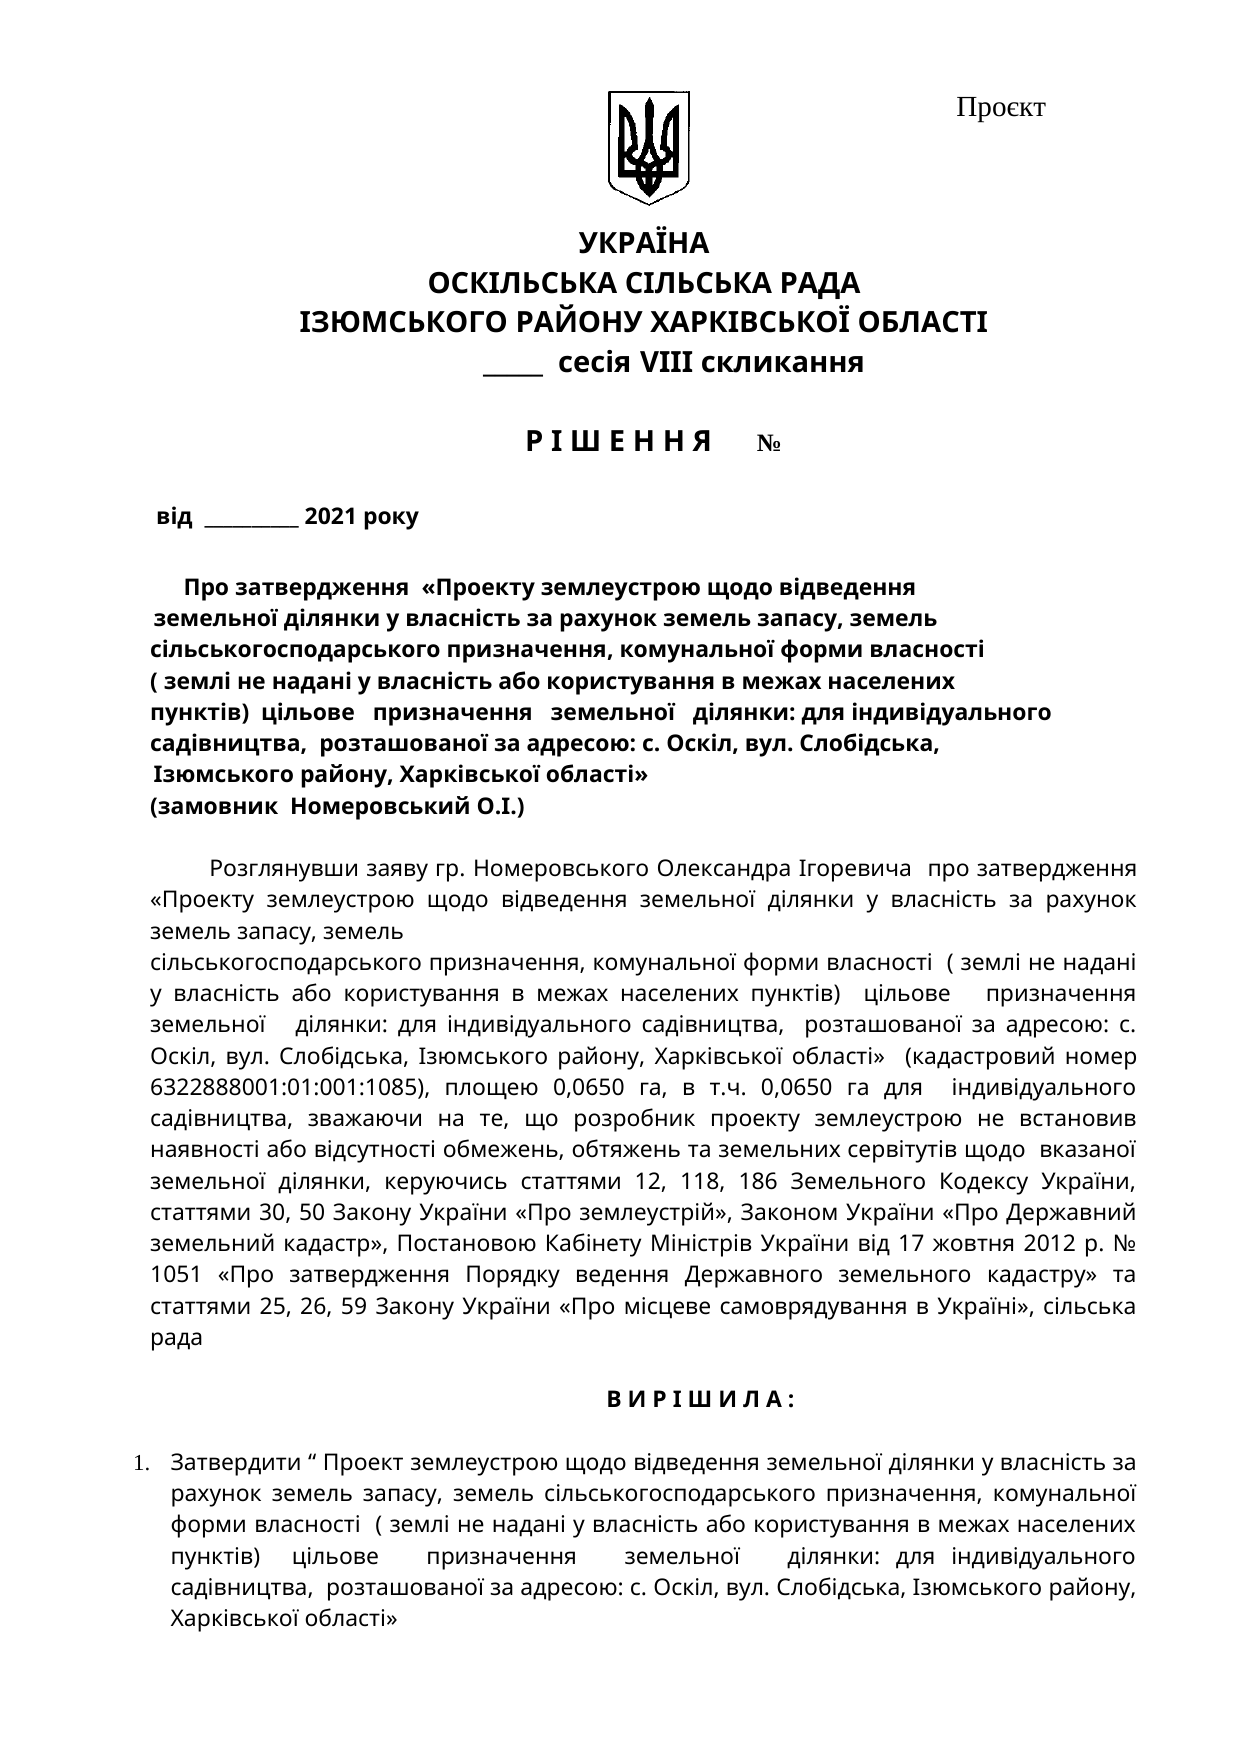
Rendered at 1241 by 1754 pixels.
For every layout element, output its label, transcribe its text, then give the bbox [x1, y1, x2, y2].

text _____ сесія VІІІ скликання [150, 341, 1137, 381]
list Затвердити “ Проект землеустрою щодо відведення земельної ділянки у власність за рахунок земель запасу, земель сільськогосподарського призначення, комунальної форми власності ( землі не надані у власність або користування в межах населених пунктів) цільове призначення земельної ділянки: для індивідуального садівництва, розташованої за адресою: с. Оскіл, вул. Слобідська, Ізюмського району, Харківської області» [133, 1446, 1137, 1633]
text Ізюмського району, Харківської області» [100, 758, 1137, 790]
text ОСКІЛЬСЬКА СІЛЬСЬКА РАДА [150, 262, 1137, 302]
text ІЗЮМСЬКОГО РАЙОНУ ХАРКІВСЬКОЇ ОБЛАСТІ [150, 302, 1137, 341]
text В И Р І Ш И Л А : [100, 1383, 1137, 1415]
text від __________ 2021 року [150, 500, 1137, 531]
text Розглянувши заяву гр. Номеровського Олександра Ігоревича про затвердження «Проекту землеустрою щодо відведення земельної ділянки у власність за рахунок земель запасу, земель [150, 852, 1137, 946]
text земельної ділянки у власність за рахунок земель запасу, земель [100, 602, 1137, 633]
text УКРАЇНА [150, 222, 1137, 262]
table_header Проєкт [111, 89, 1130, 222]
text (замовник Номеровський О.І.) [150, 790, 1137, 821]
text Р І Ш Е Н Н Я № [100, 421, 1137, 460]
text садівництва, розташованої за адресою: с. Оскіл, вул. Слобідська, [150, 727, 1137, 758]
text сільськогосподарського призначення, комунальної форми власності ( землі не надані у власність або користування в межах населених пунктів) цільове призначення земельної ділянки: для індивідуального садівництва, розташованої за адресою: с. Оскіл, вул. Слобідська, Ізюмського району, Харківської області» (кадастровий номер 6322888001:01:001:1085), площею 0,0650 га, в т.ч. 0,0650 га для індивідуального садівництва, зважаючи на те, що розробник проекту землеустрою не встановив наявності або відсутності обмежень, обтяжень та земельних сервітутів щодо вказаної земельної ділянки, керуючись статтями 12, 118, 186 Земельного Кодексу України, статтями 30, 50 Закону України «Про землеустрій», Законом України «Про Державний земельний кадастр», Постановою Кабінету Міністрів України від 17 жовтня 2012 р. № 1051 «Про затвердження Порядку ведення Державного земельного кадастру» та статтями 25, 26, 59 Закону України «Про місцеве самоврядування в Україні», сільська рада [150, 946, 1137, 1352]
text ( землі не надані у власність або користування в межах населених [150, 665, 1137, 696]
text сільськогосподарського призначення, комунальної форми власності [150, 633, 1137, 665]
text Про затвердження «Проекту землеустрою щодо відведення [100, 571, 1137, 602]
text пунктів) цільове призначення земельної ділянки: для індивідуального [150, 696, 1137, 727]
